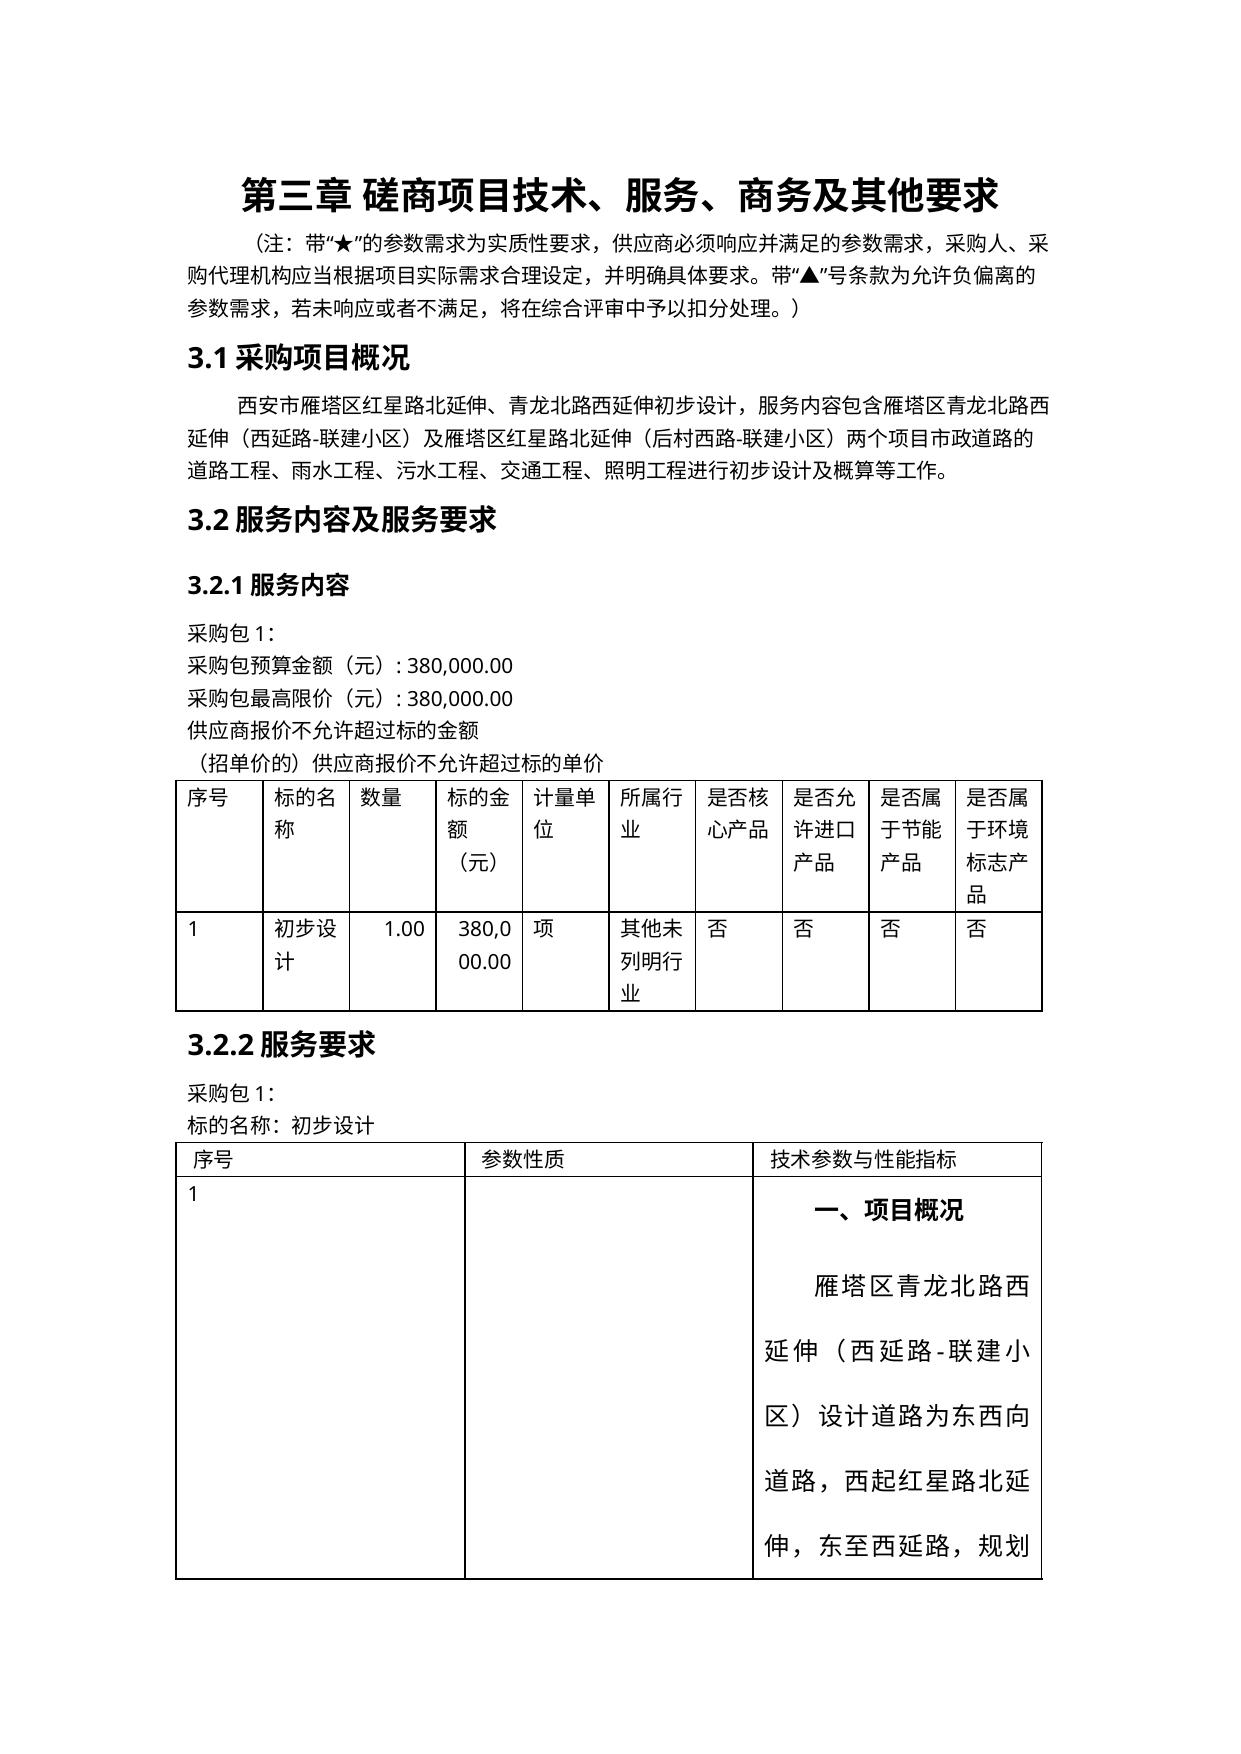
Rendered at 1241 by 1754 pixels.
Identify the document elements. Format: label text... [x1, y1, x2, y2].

table_header 是否核心产品 [696, 781, 782, 911]
table_cell 1.00 [350, 913, 435, 1010]
table_header 所属行业 [610, 781, 695, 911]
text 采购包1： [187, 617, 1053, 649]
text 标的名称：初步设计 [187, 1109, 1053, 1142]
table_cell [466, 1177, 752, 1578]
table_cell 其他未列明行业 [610, 913, 695, 1010]
table_header 序号 [177, 781, 262, 911]
table_header 参数性质 [466, 1143, 752, 1176]
table_header 是否允许进口产品 [783, 781, 868, 911]
text 采购包预算金额（元）: 380,000.00 [187, 649, 1053, 682]
text （注：带“★”的参数需求为实质性要求，供应商必须响应并满足的参数需求，采购人、采购代理机构应当根据项目实际需求合理设定，并明确具体要求。带“▲”号条款为允许负偏离的参数需求，若未响应或者不满足，将在综合评审中予以扣分处理。） [187, 227, 1053, 324]
table_cell 1 [177, 913, 262, 1010]
table_cell 380,000.00 [437, 913, 522, 1010]
text 采购包最高限价（元）: 380,000.00 [187, 682, 1053, 714]
table_header 是否属于节能产品 [870, 781, 955, 911]
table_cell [754, 1177, 1041, 1578]
table_cell 1 [177, 1177, 464, 1578]
table_header 标的名称 [264, 781, 349, 911]
table_cell 否 [870, 913, 955, 1010]
table_cell 初步设计 [264, 913, 349, 1010]
text 3.2.1服务内容 [187, 552, 1053, 617]
table_header 标的金额 （元） [437, 781, 522, 911]
table_header 计量单位 [523, 781, 608, 911]
table_cell 否 [696, 913, 782, 1010]
text 3.2服务内容及服务要求 [187, 487, 1053, 552]
text 3.2.2服务要求 [187, 1012, 1053, 1077]
text 3.1采购项目概况 [187, 324, 1053, 389]
table_cell 否 [783, 913, 868, 1010]
table_header 数量 [350, 781, 435, 911]
text （招单价的）供应商报价不允许超过标的单价 [187, 747, 1053, 779]
table_cell 项 [523, 913, 608, 1010]
text 西安市雁塔区红星路北延伸、青龙北路西延伸初步设计，服务内容包含雁塔区青龙北路西延伸（西延路-联建小区）及雁塔区红星路北延伸（后村西路-联建小区）两个项目市政道路的道路工程、雨水工程、污水工程、交通工程、照明工程进行初步设计及概算等工作。 [187, 389, 1053, 487]
text 供应商报价不允许超过标的金额 [187, 714, 1053, 747]
table_header 序号 [177, 1143, 464, 1176]
text 第三章 磋商项目技术、服务、商务及其他要求 [187, 162, 1053, 227]
table_header 技术参数与性能指标 [754, 1143, 1041, 1176]
table_cell 否 [956, 913, 1041, 1010]
table_header 是否属于环境标志产品 [956, 781, 1041, 911]
text 采购包1： [187, 1077, 1053, 1109]
